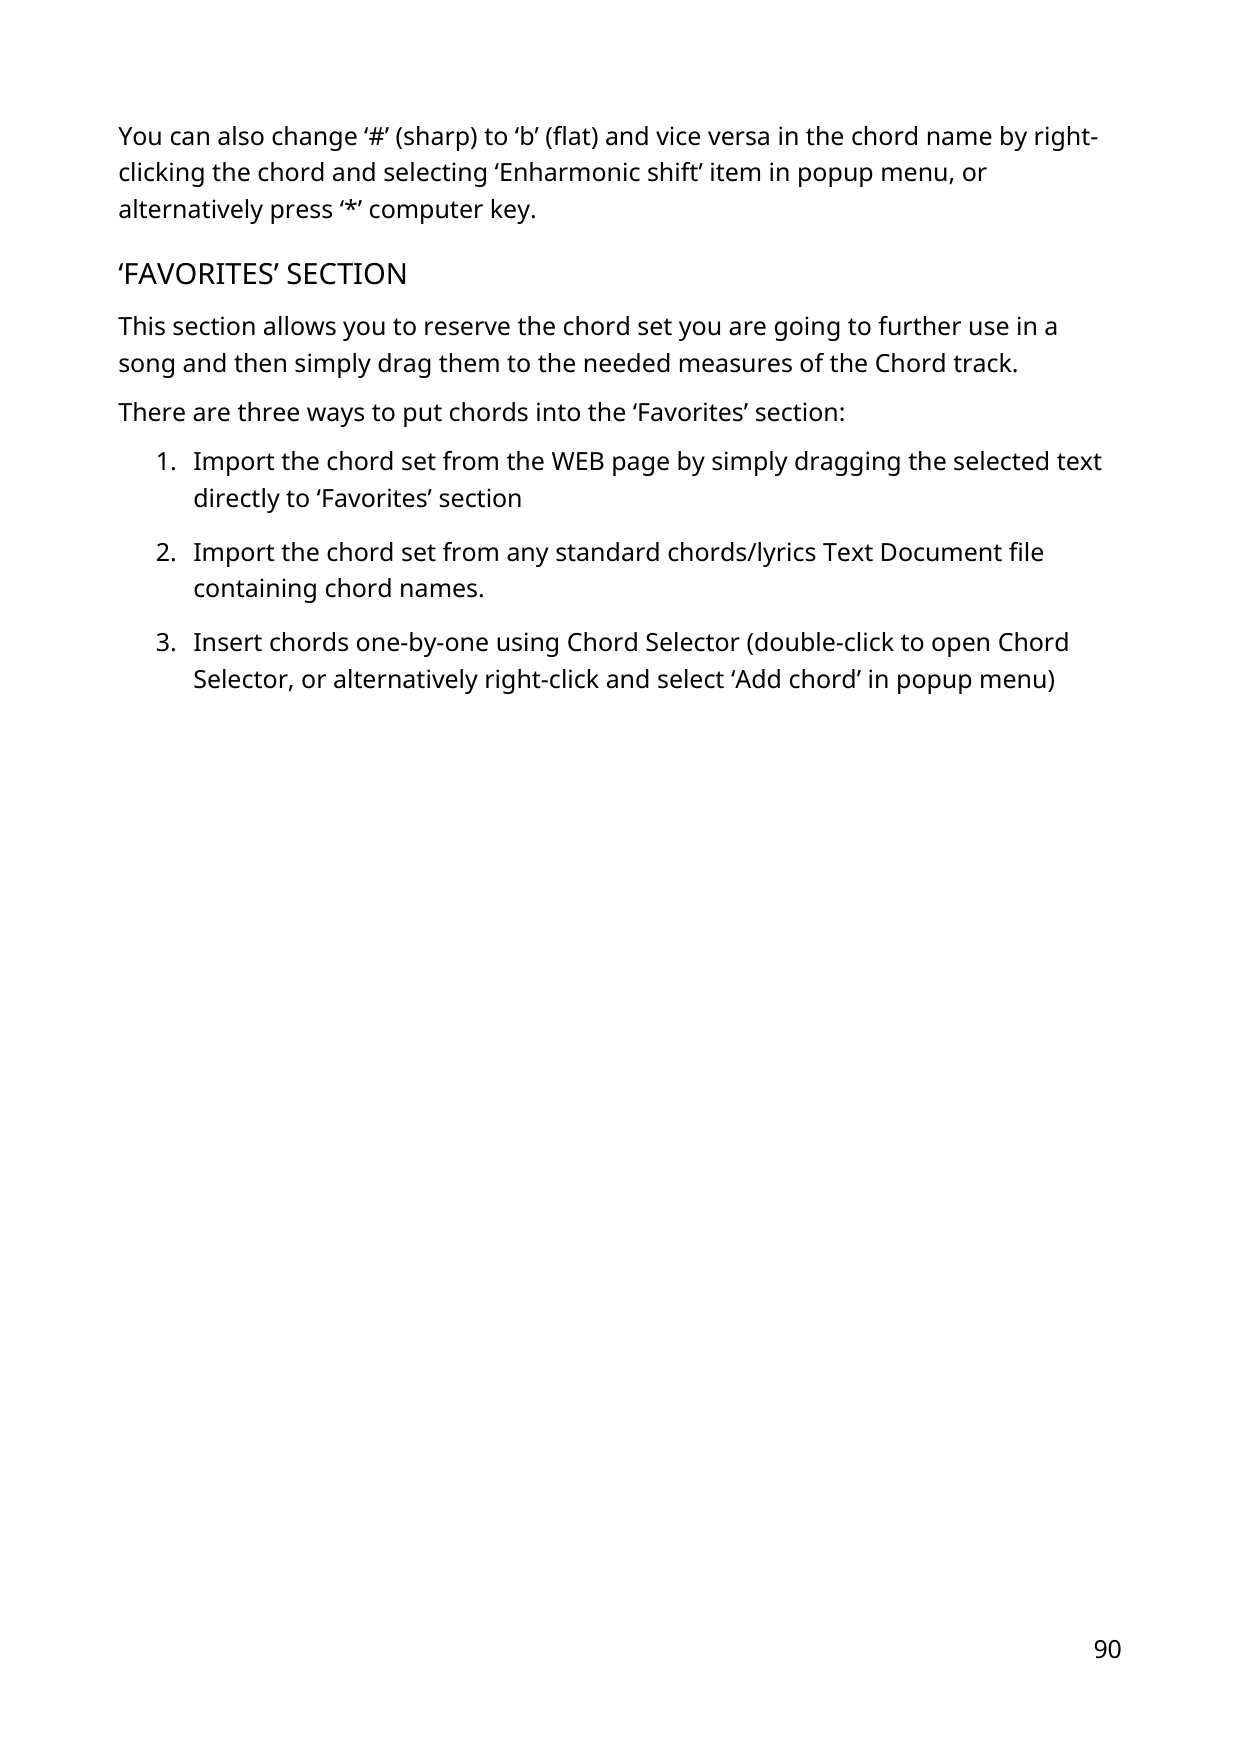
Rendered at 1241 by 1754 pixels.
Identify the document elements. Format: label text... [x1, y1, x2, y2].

list Import the chord set from any standard chords/lyrics Text Document file containing chord names. [156, 534, 1122, 605]
list Insert chords one-by-one using Chord Selector (double-click to open Chord Selector, or alternatively right-click and select ‘Add chord’ in popup menu) [156, 624, 1122, 695]
text This section allows you to reserve the chord set you are going to further use in a song and then simply drag them to the needed measures of the Chord track. [118, 309, 1122, 379]
text You can also change ‘#’ (sharp) to ‘b’ (flat) and vice versa in the chord name by right-clicking the chord and selecting ‘Enharmonic shift’ item in popup menu, or alternatively press ‘*’ computer key. [118, 118, 1122, 226]
text There are three ways to put chords into the ‘Favorites’ section: [118, 395, 1122, 429]
subtitle ‘Favorites’ Section [118, 253, 1122, 293]
list Import the chord set from the WEB page by simply dragging the selected text directly to ‘Favorites’ section [156, 444, 1122, 515]
